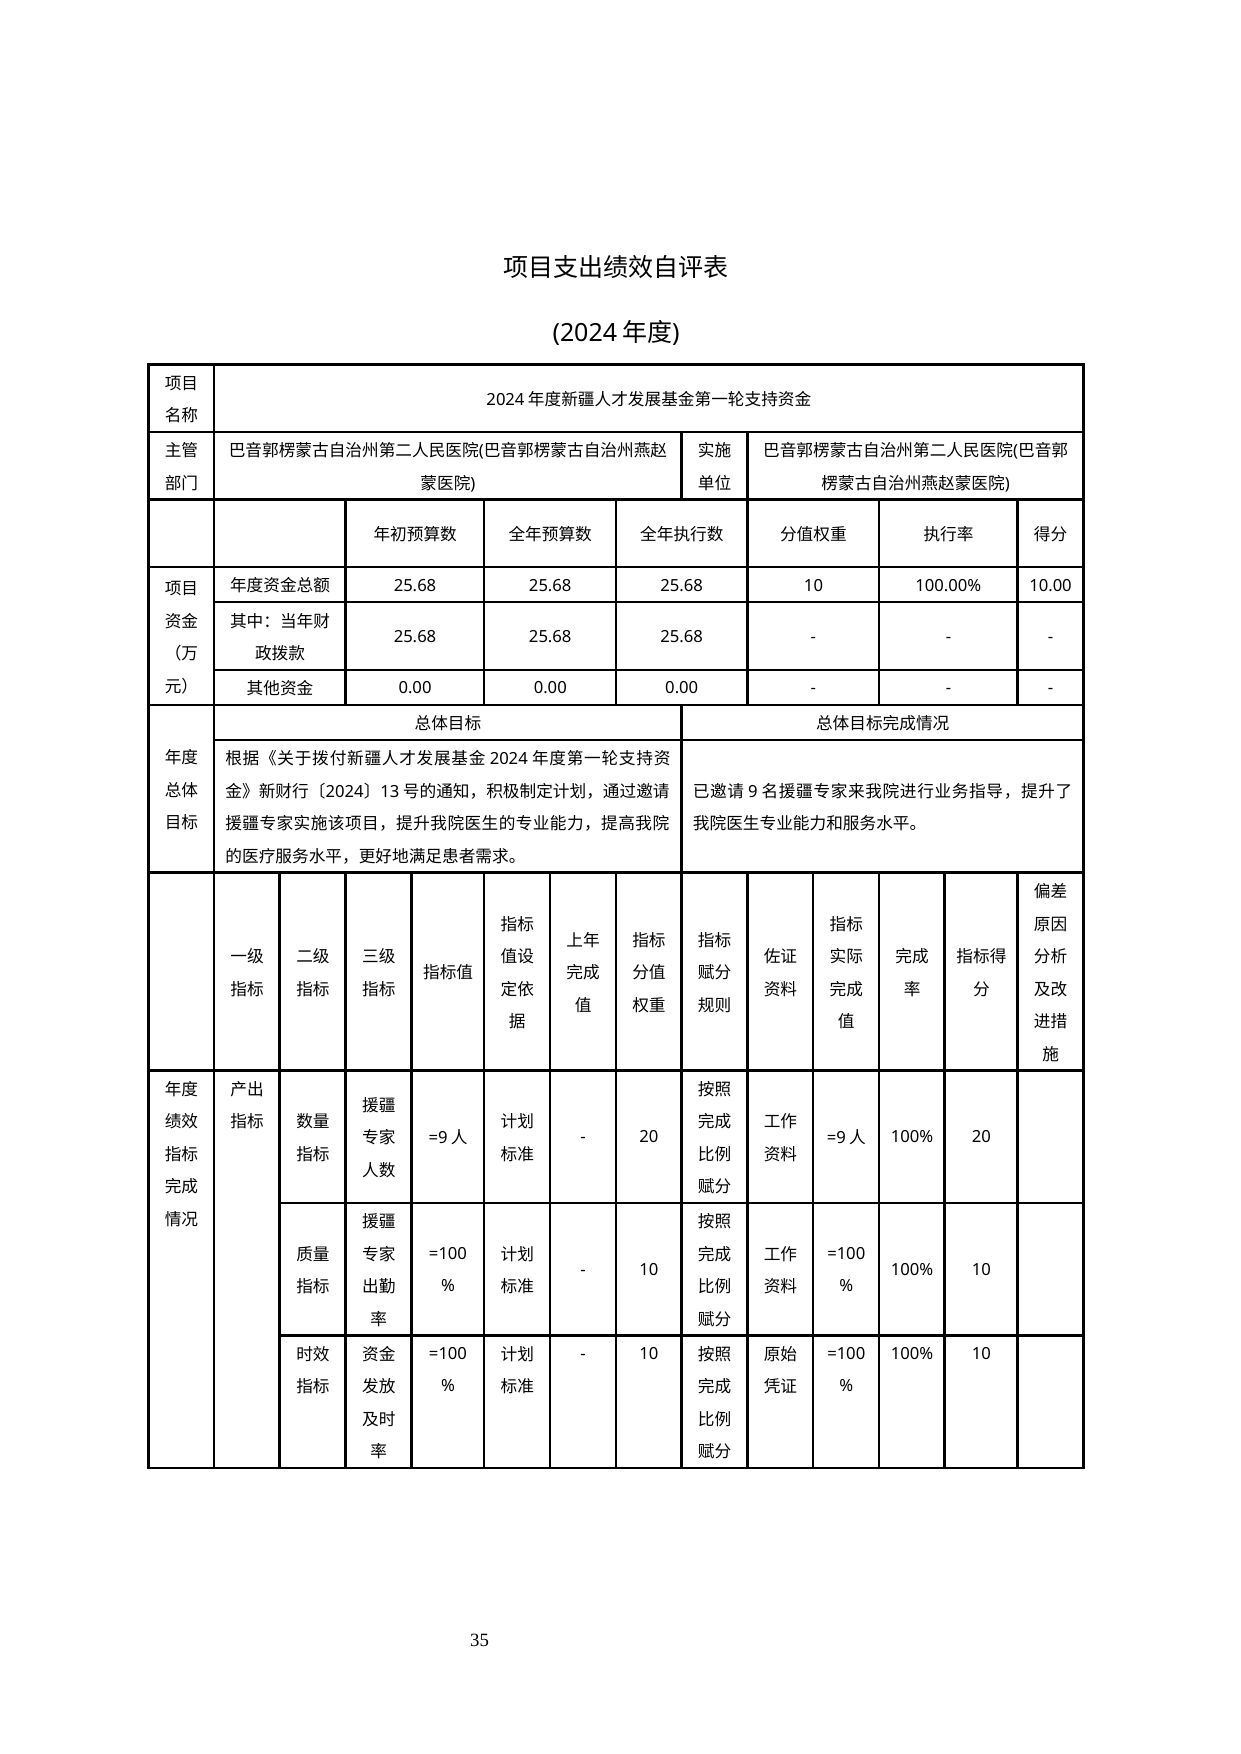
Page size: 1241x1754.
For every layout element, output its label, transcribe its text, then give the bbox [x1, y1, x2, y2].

table_cell 按照完成比例赋分 [683, 1337, 746, 1467]
table_cell 全年执行数 [617, 501, 746, 566]
table_cell 指标值 [413, 874, 483, 1069]
table_cell 偏差原因分析及改进措施 [1019, 874, 1082, 1069]
table_cell 指标实际完成值 [814, 874, 878, 1069]
table_cell 指标值设定依据 [485, 874, 549, 1069]
table_cell 10.00 [1019, 568, 1082, 601]
table_cell 25.68 [617, 603, 746, 668]
table_cell 分值权重 [749, 501, 878, 566]
table_cell 资金发放及时率 [347, 1337, 410, 1467]
table_cell 2024年度新疆人才发展基金第一轮支持资金 [215, 366, 1082, 431]
table_cell 根据《关于拨付新疆人才发展基金2024年度第一轮支持资金》新财行〔2024〕13号的通知，积极制定计划，通过邀请援疆专家实施该项目，提升我院医生的专业能力，提高我院的医疗服务水平，更好地满足患者需求。 [215, 741, 680, 871]
table_cell - [1019, 603, 1082, 668]
table_cell 年度总体目标 [150, 706, 213, 871]
table_cell - [1019, 671, 1082, 703]
table_cell 完成率 [880, 874, 943, 1069]
table_cell 上年完成值 [551, 874, 615, 1069]
table_cell - [551, 1072, 615, 1201]
table_cell 其中：当年财政拨款 [215, 603, 344, 668]
table_cell 0.00 [617, 671, 746, 703]
table_cell 计划标准 [485, 1072, 549, 1201]
table_cell 时效指标 [281, 1337, 344, 1467]
table_cell [1019, 1204, 1082, 1334]
table_cell 援疆专家人数 [347, 1072, 410, 1201]
table_cell 100% [880, 1337, 943, 1467]
table_cell 实施单位 [683, 433, 746, 498]
table_cell 10 [946, 1204, 1016, 1334]
table_cell 巴音郭楞蒙古自治州第二人民医院(巴音郭楞蒙古自治州燕赵蒙医院) [749, 433, 1082, 498]
table_cell 100% [880, 1204, 943, 1334]
table_cell 总体目标完成情况 [683, 706, 1082, 739]
table_cell 指标得分 [946, 874, 1016, 1069]
table_cell =100% [814, 1204, 878, 1334]
table_cell 工作资料 [749, 1204, 812, 1334]
table_cell 项目名称 [150, 366, 213, 431]
table_cell [150, 501, 213, 566]
table_cell 25.68 [485, 568, 615, 601]
table_cell =100% [413, 1204, 483, 1334]
table_cell 25.68 [347, 568, 483, 601]
table_cell 年度绩效指标完成情况 [150, 1072, 213, 1467]
table_cell - [749, 671, 878, 703]
table_cell 主管部门 [150, 433, 213, 498]
table_cell 20 [946, 1072, 1016, 1201]
table_header 项目支出绩效自评表 [148, 233, 1083, 298]
table_cell 0.00 [485, 671, 615, 703]
table_cell 总体目标 [215, 706, 680, 739]
table_cell 100% [880, 1072, 943, 1201]
table_cell 25.68 [617, 568, 746, 601]
table_cell 佐证资料 [749, 874, 812, 1069]
table_cell 按照完成比例赋分 [683, 1072, 746, 1201]
table_cell 已邀请9名援疆专家来我院进行业务指导，提升了我院医生专业能力和服务水平。 [683, 741, 1082, 871]
table_cell =100% [814, 1337, 878, 1467]
table_cell (2024年度) [148, 298, 1083, 363]
table_cell 按照完成比例赋分 [683, 1204, 746, 1334]
table_cell 数量指标 [281, 1072, 344, 1201]
table_cell [1019, 1072, 1082, 1201]
table_cell 10 [749, 568, 878, 601]
table_cell =100% [413, 1337, 483, 1467]
table_cell 原始凭证 [749, 1337, 812, 1467]
table_cell 全年预算数 [485, 501, 615, 566]
table_cell 25.68 [347, 603, 483, 668]
table_cell 其他资金 [215, 671, 344, 703]
table_cell =9人 [413, 1072, 483, 1201]
table_cell - [551, 1204, 615, 1334]
table_cell - [749, 603, 878, 668]
table_cell 计划标准 [485, 1204, 549, 1334]
table_cell 援疆专家出勤率 [347, 1204, 410, 1334]
table_cell =9人 [814, 1072, 878, 1201]
table_cell 一级指标 [215, 874, 278, 1069]
table_cell - [880, 671, 1016, 703]
table_cell 执行率 [880, 501, 1016, 566]
table_cell [1019, 1337, 1082, 1467]
table_cell 产出指标 [215, 1072, 278, 1467]
table_cell 指标分值权重 [617, 874, 680, 1069]
table_cell [215, 501, 344, 566]
table_cell 10 [617, 1204, 680, 1334]
table_cell [150, 874, 213, 1069]
table_cell 工作资料 [749, 1072, 812, 1201]
table_cell 年初预算数 [347, 501, 483, 566]
table_cell 二级指标 [281, 874, 344, 1069]
table_cell 计划标准 [485, 1337, 549, 1467]
table_cell 25.68 [485, 603, 615, 668]
table_cell 20 [617, 1072, 680, 1201]
table_cell - [880, 603, 1016, 668]
table_cell 100.00% [880, 568, 1016, 601]
table_cell - [551, 1337, 615, 1467]
table_cell 10 [946, 1337, 1016, 1467]
table_cell 巴音郭楞蒙古自治州第二人民医院(巴音郭楞蒙古自治州燕赵蒙医院) [215, 433, 680, 498]
table_cell 0.00 [347, 671, 483, 703]
table_cell 得分 [1019, 501, 1082, 566]
table_cell 质量指标 [281, 1204, 344, 1334]
table_cell 年度资金总额 [215, 568, 344, 601]
table_cell 10 [617, 1337, 680, 1467]
table_cell 项目资金 （万元） [150, 568, 213, 703]
table_cell 三级指标 [347, 874, 410, 1069]
table_cell 指标赋分规则 [683, 874, 746, 1069]
